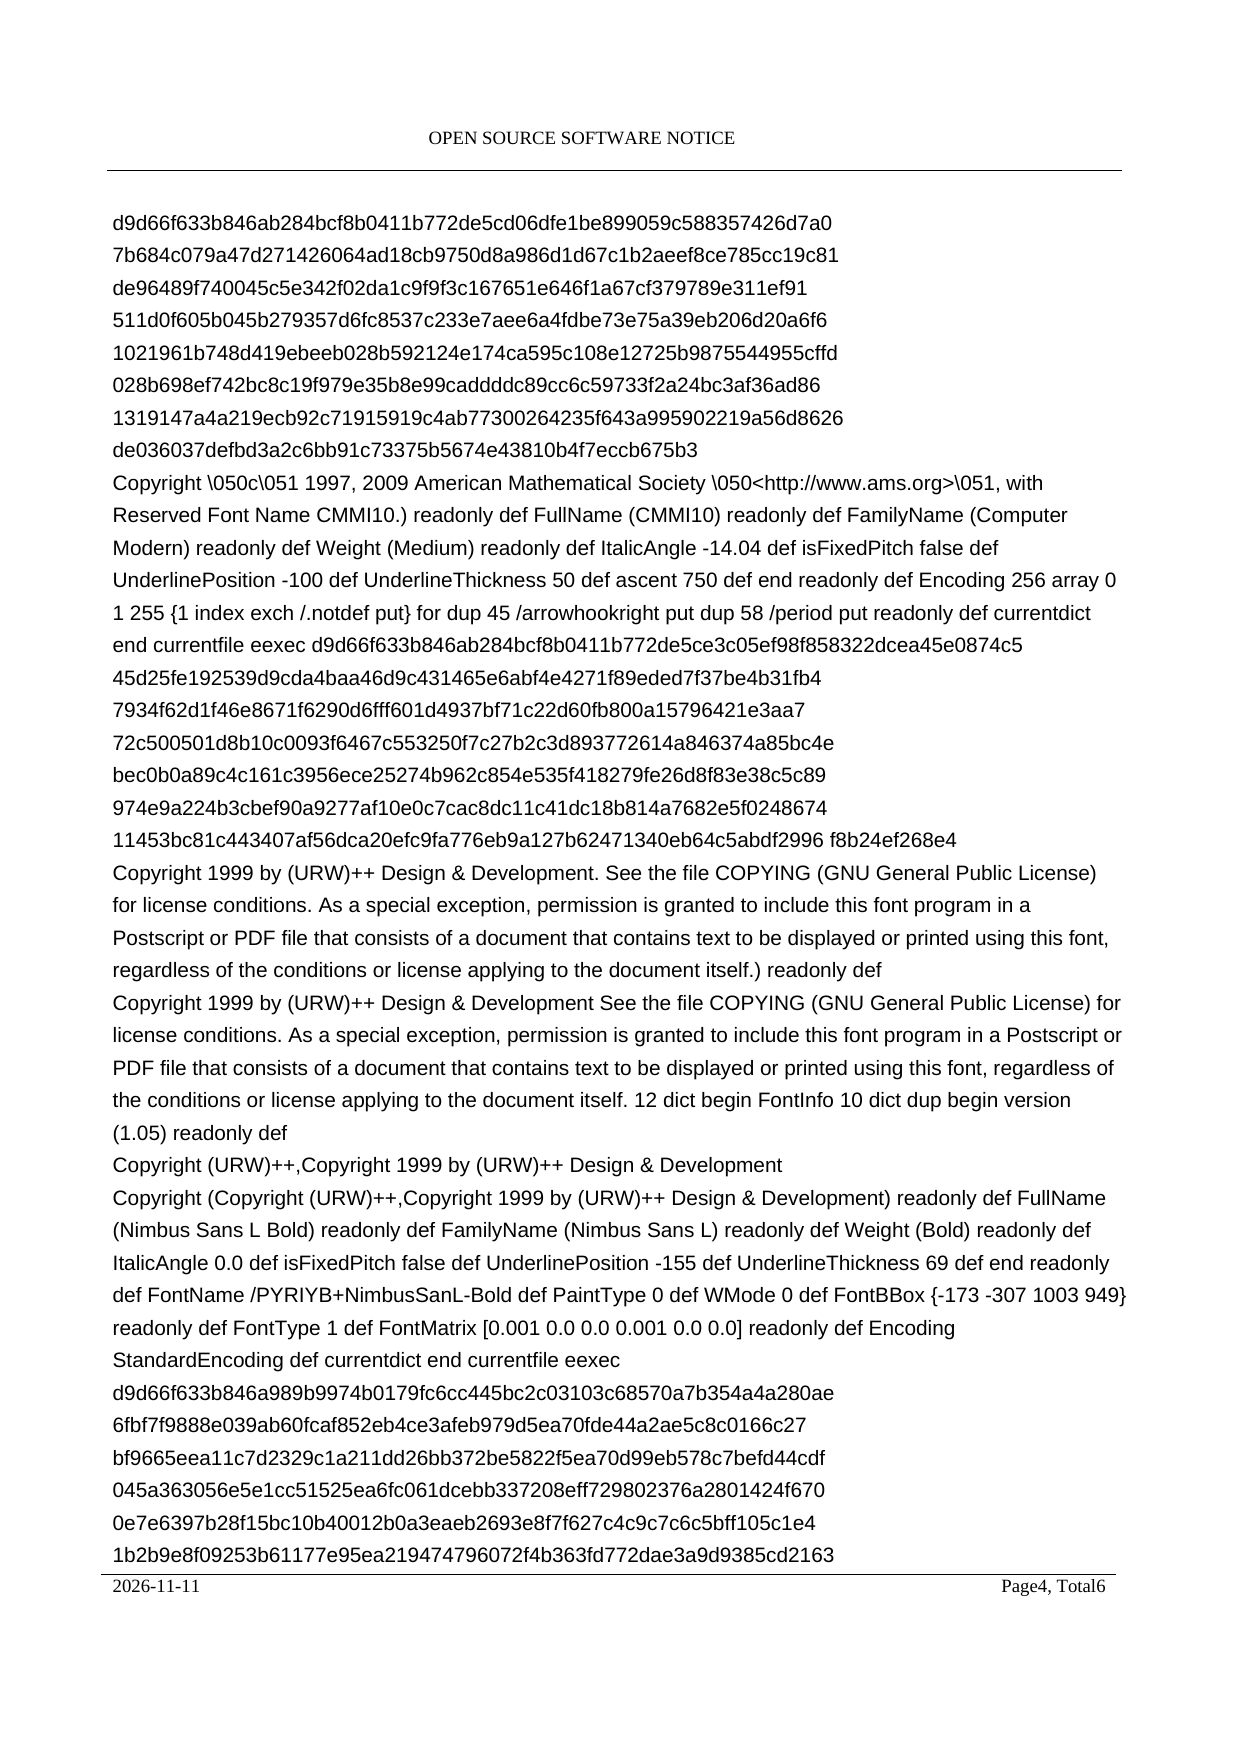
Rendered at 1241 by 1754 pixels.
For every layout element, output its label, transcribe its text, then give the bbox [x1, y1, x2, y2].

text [112, 206, 1128, 466]
text Copyright 1999 by (URW)++ Design & Development See the file COPYING (GNU General Public License) for license conditions. As a special exception, permission is granted to include this font program in a Postscript or PDF file that consists of a document that contains text to be displayed or printed using this font, regardless of the conditions or license applying to the document itself. 12 dict begin FontInfo 10 dict dup begin version (1.05) readonly def [112, 986, 1128, 1149]
text Copyright (URW)++,Copyright 1999 by (URW)++ Design & Development [112, 1149, 1128, 1181]
text Copyright \050c\051 1997, 2009 American Mathematical Society \050<http://www.ams.org>\051, with Reserved Font Name CMMI10.) readonly def FullName (CMMI10) readonly def FamilyName (Computer Modern) readonly def Weight (Medium) readonly def ItalicAngle -14.04 def isFixedPitch false def UnderlinePosition -100 def UnderlineThickness 50 def ascent 750 def end readonly def Encoding 256 array 0 1 255 {1 index exch /.notdef put} for dup 45 /arrowhookright put dup 58 /period put readonly def currentdict end currentfile eexec d9d66f633b846ab284bcf8b0411b772de5ce3c05ef98f858322dcea45e0874c5 45d25fe192539d9cda4baa46d9c431465e6abf4e4271f89eded7f37be4b31fb4 7934f62d1f46e8671f6290d6fff601d4937bf71c22d60fb800a15796421e3aa7 72c500501d8b10c0093f6467c553250f7c27b2c3d893772614a846374a85bc4e bec0b0a89c4c161c3956ece25274b962c854e535f418279fe26d8f83e38c5c89 974e9a224b3cbef90a9277af10e0c7cac8dc11c41dc18b814a7682e5f0248674 11453bc81c443407af56dca20efc9fa776eb9a127b62471340eb64c5abdf2996 f8b24ef268e4 [112, 466, 1128, 856]
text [112, 1181, 1128, 1571]
text Copyright 1999 by (URW)++ Design & Development. See the file COPYING (GNU General Public License) for license conditions. As a special exception, permission is granted to include this font program in a Postscript or PDF file that consists of a document that contains text to be displayed or printed using this font, regardless of the conditions or license applying to the document itself.) readonly def [112, 856, 1128, 986]
